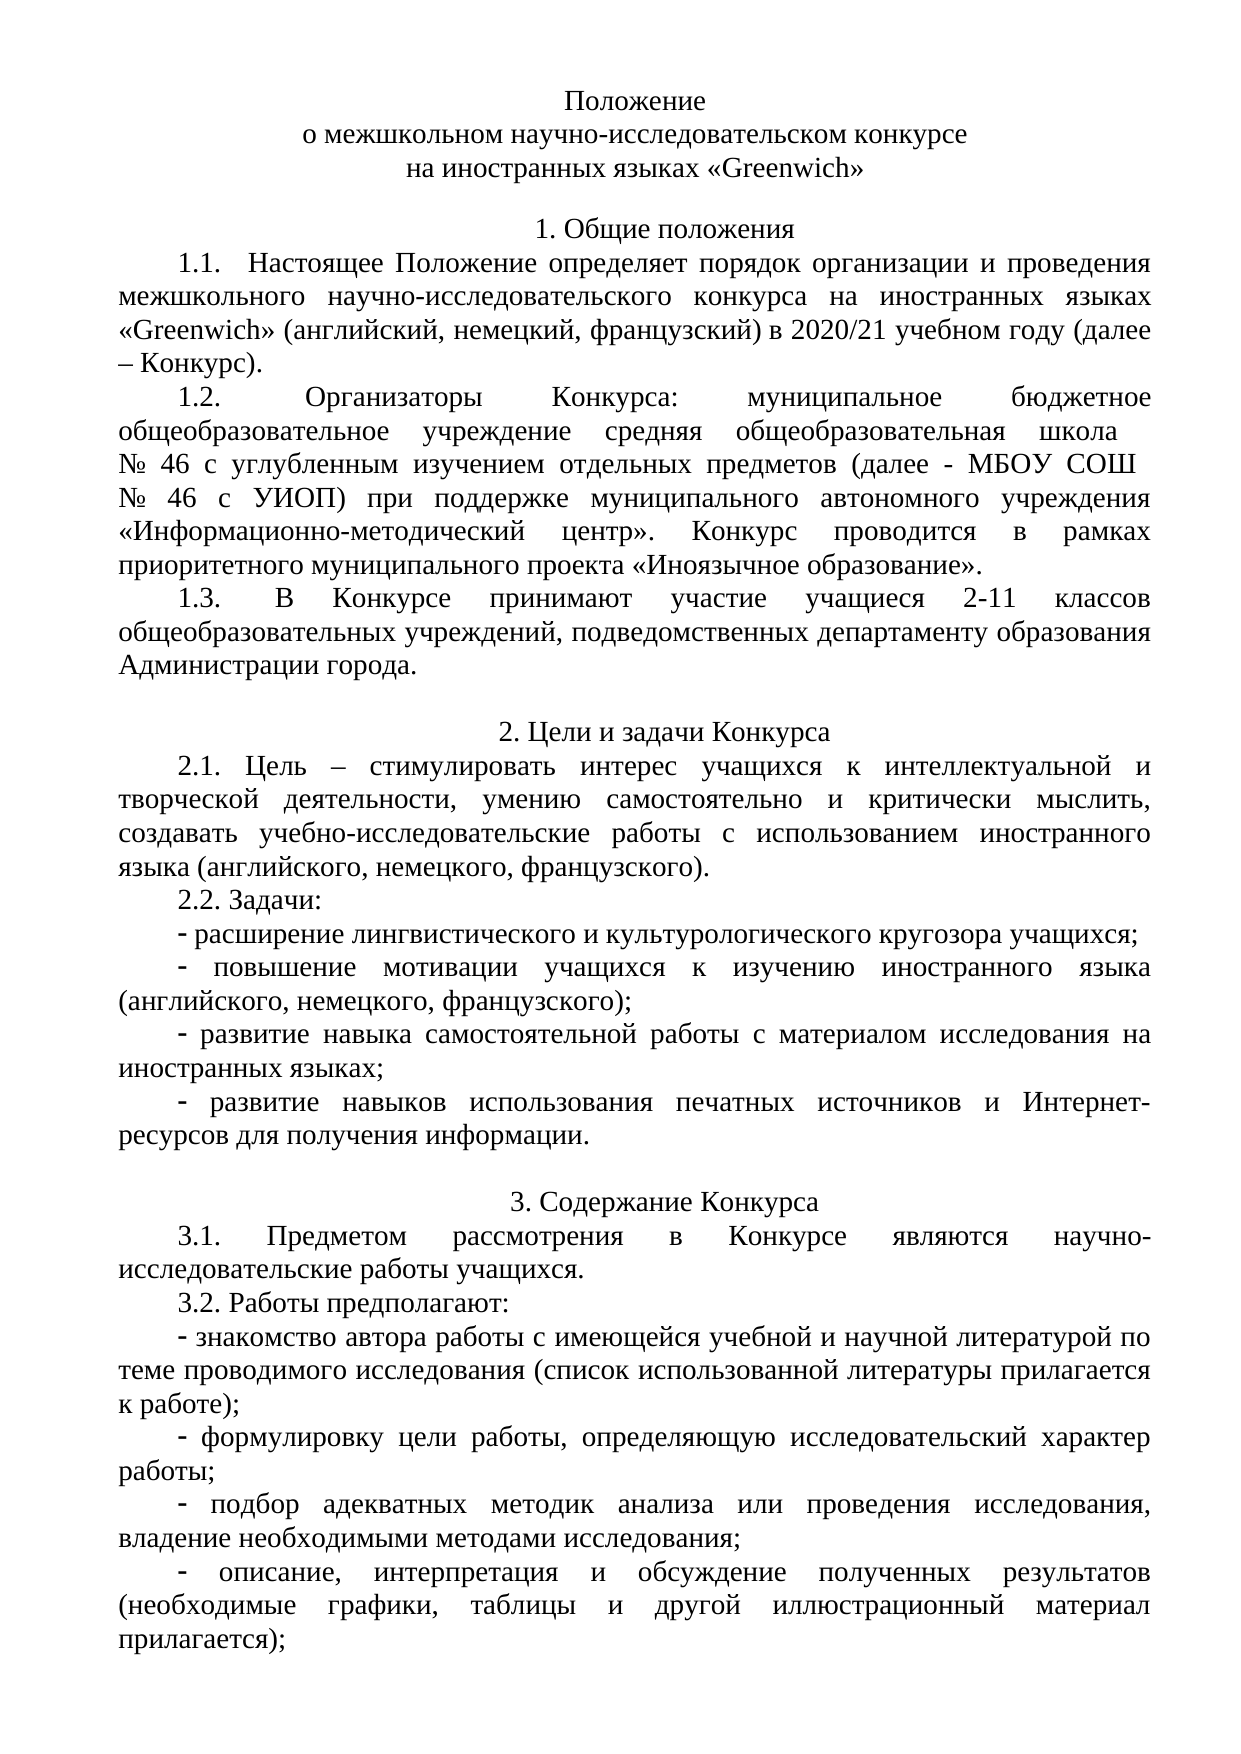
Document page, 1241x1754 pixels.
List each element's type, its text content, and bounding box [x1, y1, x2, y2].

text развитие навыков использования печатных источников и Интернет-ресурсов для получения информации. [118, 1084, 1152, 1151]
text знакомство автора работы с имеющейся учебной и научной литературой по теме проводимого исследования (список использованной литературы прилагается к работе); [118, 1319, 1152, 1419]
list Настоящее Положение определяет порядок организации и проведения межшкольного научно-исследовательского конкурса на иностранных языках «Greenwich» (английский, немецкий, французский) в 2020/21 учебном году (далее – Конкурс). [118, 245, 1152, 379]
text 3.2. Работы предполагают: [118, 1285, 1152, 1319]
text 2. Цели и задачи Конкурса [118, 714, 1152, 748]
text повышение мотивации учащихся к изучению иностранного языка (английского, немецкого, французского); [118, 949, 1152, 1017]
text на иностранных языках «Greenwich» [118, 150, 1152, 211]
text 2.1. Цель – стимулировать интерес учащихся к интеллектуальной и творческой деятельности, умению самостоятельно и критически мыслить, создавать учебно-исследовательские работы с использованием иностранного языка (английского, немецкого, французского). [118, 748, 1152, 882]
text 2.2. Задачи: [118, 882, 1152, 916]
text о межшкольном научно-исследовательском конкурсе [118, 116, 1152, 150]
text формулировку цели работы, определяющую исследовательский характер работы; [118, 1419, 1152, 1487]
text 1. Общие положения [118, 211, 1152, 245]
text 3.1. Предметом рассмотрения в Конкурсе являются научно-исследовательские работы учащихся. [118, 1218, 1152, 1285]
text Положение [118, 83, 1152, 116]
text описание, интерпретация и обсуждение полученных результатов (необходимые графики, таблицы и другой иллюстрационный материал прилагается); [118, 1554, 1152, 1654]
text подбор адекватных методик анализа или проведения исследования, владение необходимыми методами исследования; [118, 1487, 1152, 1554]
text развитие навыка самостоятельной работы с материалом исследования на иностранных языках; [118, 1017, 1152, 1084]
text расширение лингвистического и культурологического кругозора учащихся; [118, 916, 1152, 949]
list Организаторы Конкурса: муниципальное бюджетное общеобразовательное учреждение средняя общеобразовательная школа № 46 с углубленным изучением отдельных предметов (далее - МБОУ СОШ № 46 с УИОП) при поддержке муниципального автономного учреждения «Информационно-методический центр». Конкурс проводится в рамках приоритетного муниципального проекта «Иноязычное образование». [118, 379, 1152, 580]
list В Конкурсе принимают участие учащиеся 2-11 классов общеобразовательных учреждений, подведомственных департаменту образования Администрации города. [118, 580, 1152, 681]
text 3. Содержание Конкурса [118, 1184, 1152, 1218]
